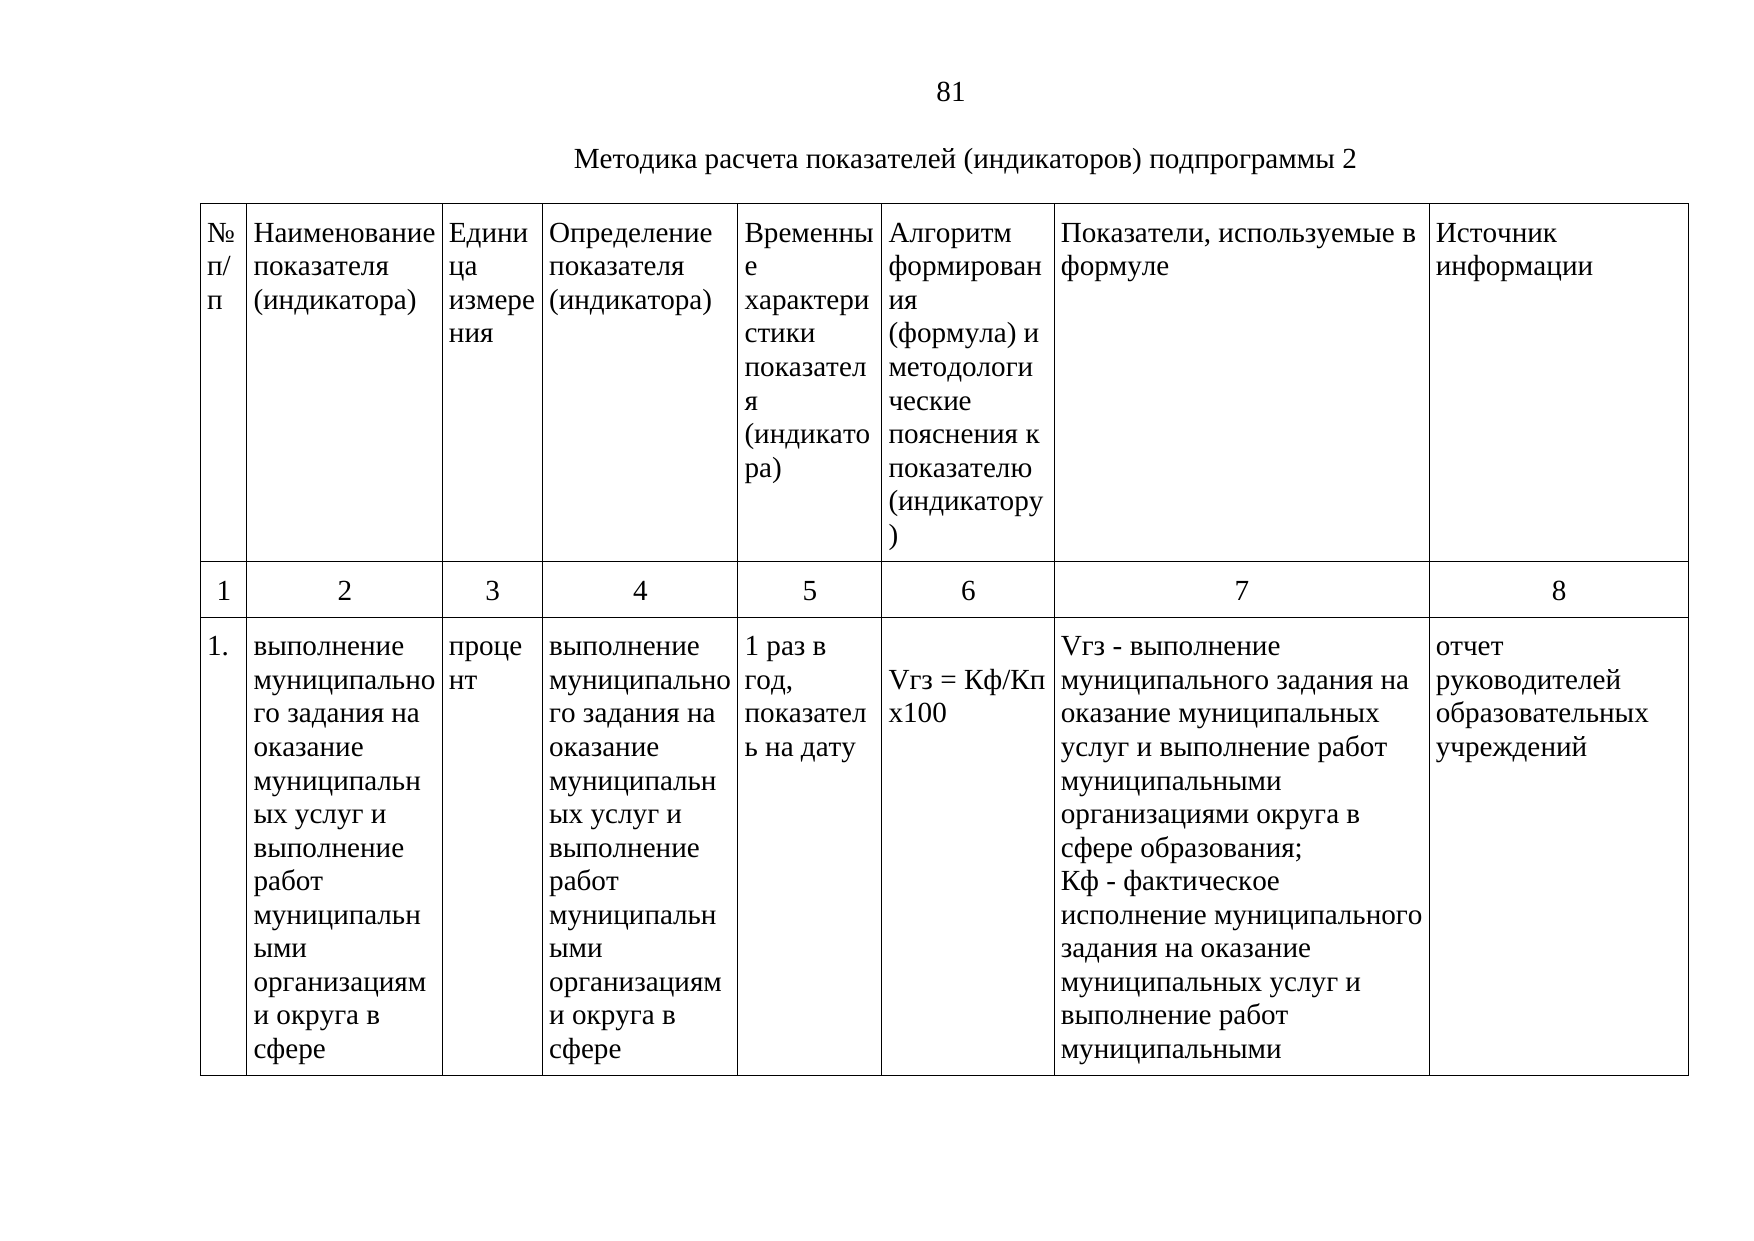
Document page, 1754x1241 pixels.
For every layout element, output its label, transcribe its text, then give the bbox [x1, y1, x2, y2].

text Методика расчета показателей (индикаторов) подпрограммы 2 [207, 141, 1665, 174]
table_cell 8 [1430, 562, 1688, 617]
table_cell 7 [1055, 562, 1429, 617]
table_cell процент [443, 618, 542, 1075]
table_header Определение показателя (индикатора) [543, 204, 737, 561]
table_header Источник информации [1430, 204, 1688, 561]
table_header № п/п [201, 204, 246, 561]
table_header Алгоритм формирования (формула) и методологические пояснения к показателю (индикатору) [882, 204, 1054, 561]
table_cell 1. [201, 618, 246, 1075]
table_cell 4 [543, 562, 737, 617]
table_cell 6 [882, 562, 1054, 617]
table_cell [247, 618, 442, 1075]
table_header Наименование показателя (индикатора) [247, 204, 442, 561]
table_cell Vгз = Кф/Кп х100 [882, 618, 1054, 1075]
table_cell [543, 618, 737, 1075]
table_cell 5 [738, 562, 881, 617]
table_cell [1055, 618, 1429, 1075]
table_cell 1 [201, 562, 246, 617]
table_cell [1430, 618, 1688, 1075]
table_header Показатели, используемые в формуле [1055, 204, 1429, 561]
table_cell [738, 618, 881, 1075]
table_header Временные характеристики показателя (индикатора) [738, 204, 881, 561]
table_header Единица измерения [443, 204, 542, 561]
table_cell 2 [247, 562, 442, 617]
table_cell 3 [443, 562, 542, 617]
